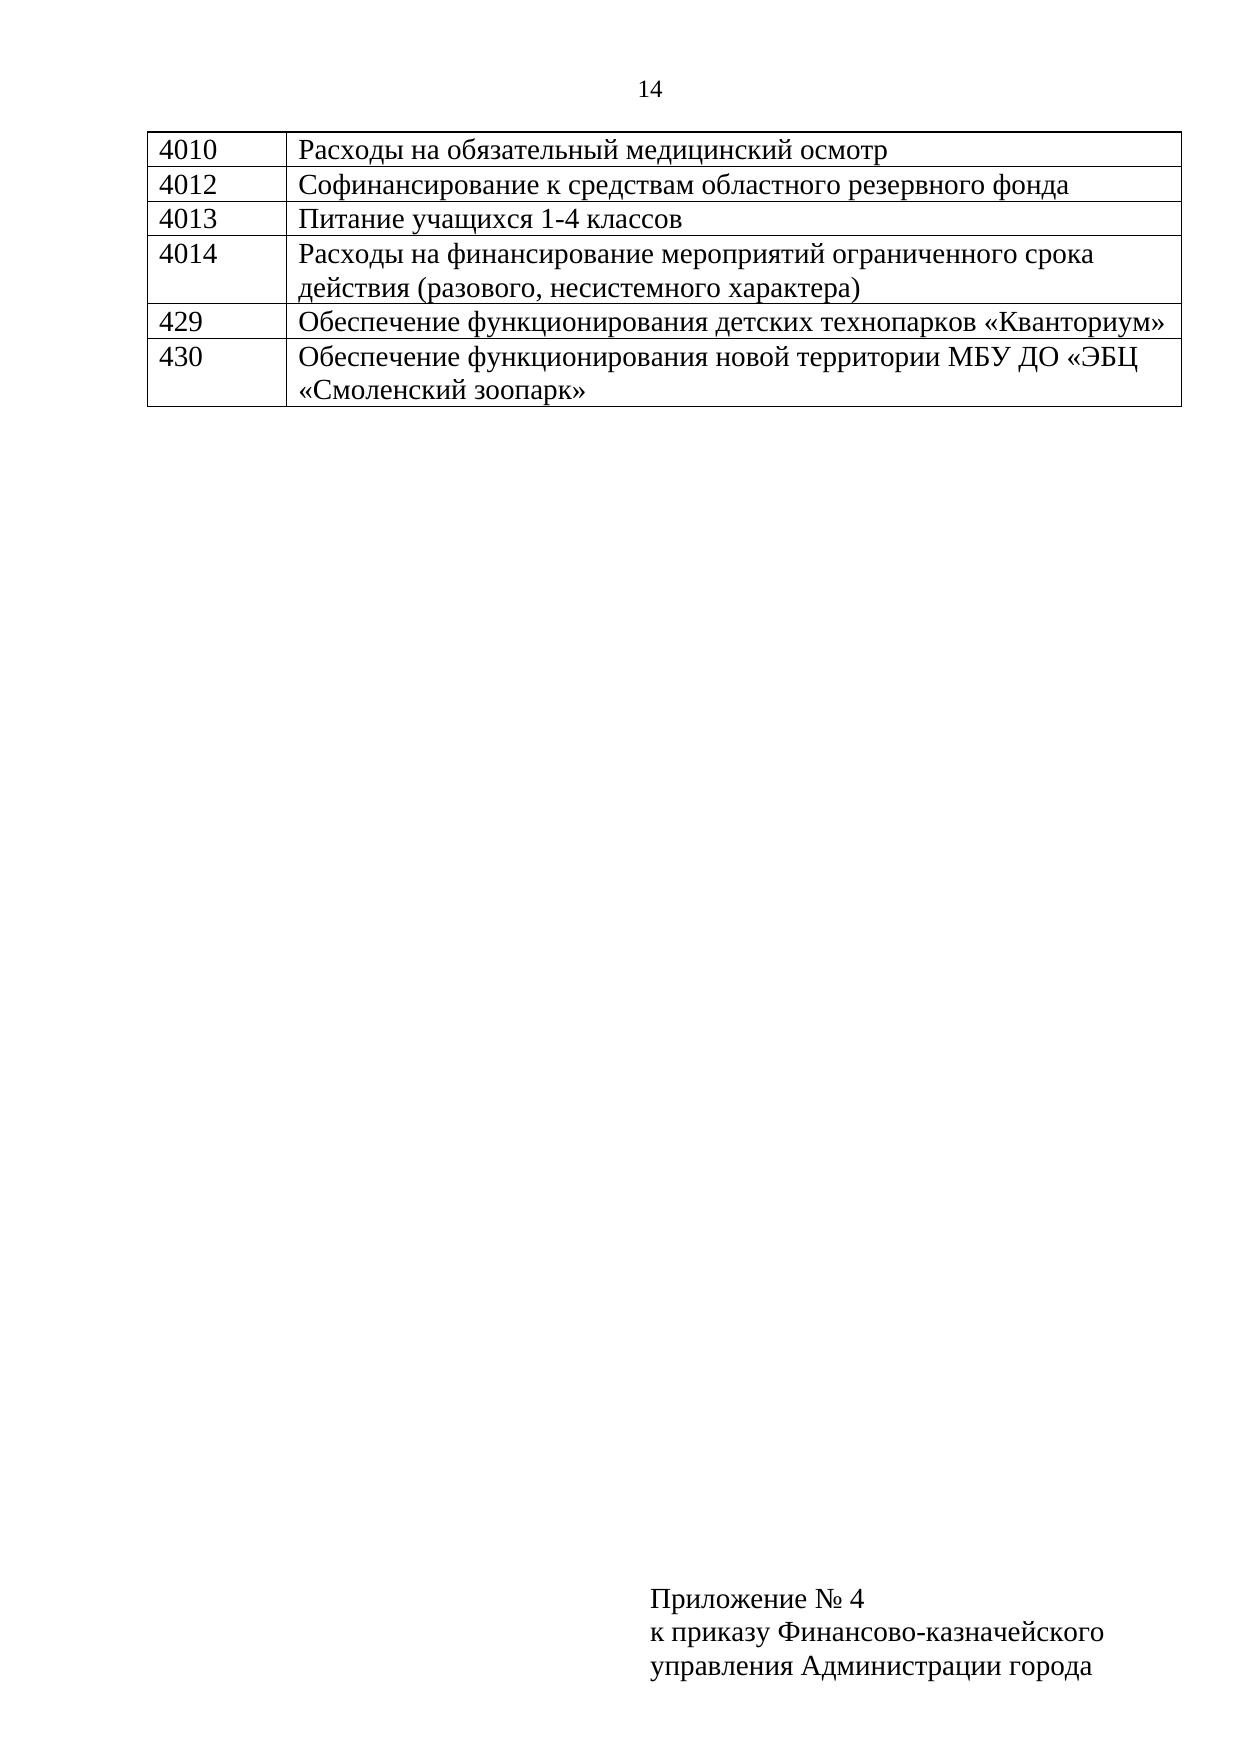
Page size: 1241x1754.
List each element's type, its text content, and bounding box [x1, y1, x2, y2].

table_cell Питание учащихся 1-4 классов [287, 202, 1181, 235]
table_cell 4013 [148, 202, 286, 235]
table_cell Расходы на обязательный медицинский осмотр [287, 133, 1181, 166]
table_cell 4014 [148, 236, 286, 303]
text управления Администрации города [118, 1648, 1181, 1682]
table_cell 4012 [148, 167, 286, 201]
table_cell 4010 [148, 133, 286, 166]
table_cell 429 [148, 304, 286, 338]
text к приказу Финансово-казначейского [118, 1614, 1181, 1648]
table_cell Расходы на финансирование мероприятий ограниченного срока действия (разового, несистемного характера) [287, 236, 1181, 303]
table_cell Обеспечение функционирования детских технопарков «Кванториум» [287, 304, 1181, 338]
table_cell 430 [148, 339, 286, 406]
table_cell Обеспечение функционирования новой территории МБУ ДО «ЭБЦ «Смоленский зоопарк» [287, 339, 1181, 406]
text Приложение № 4 [118, 1581, 1181, 1614]
table_cell Софинансирование к средствам областного резервного фонда [287, 167, 1181, 201]
